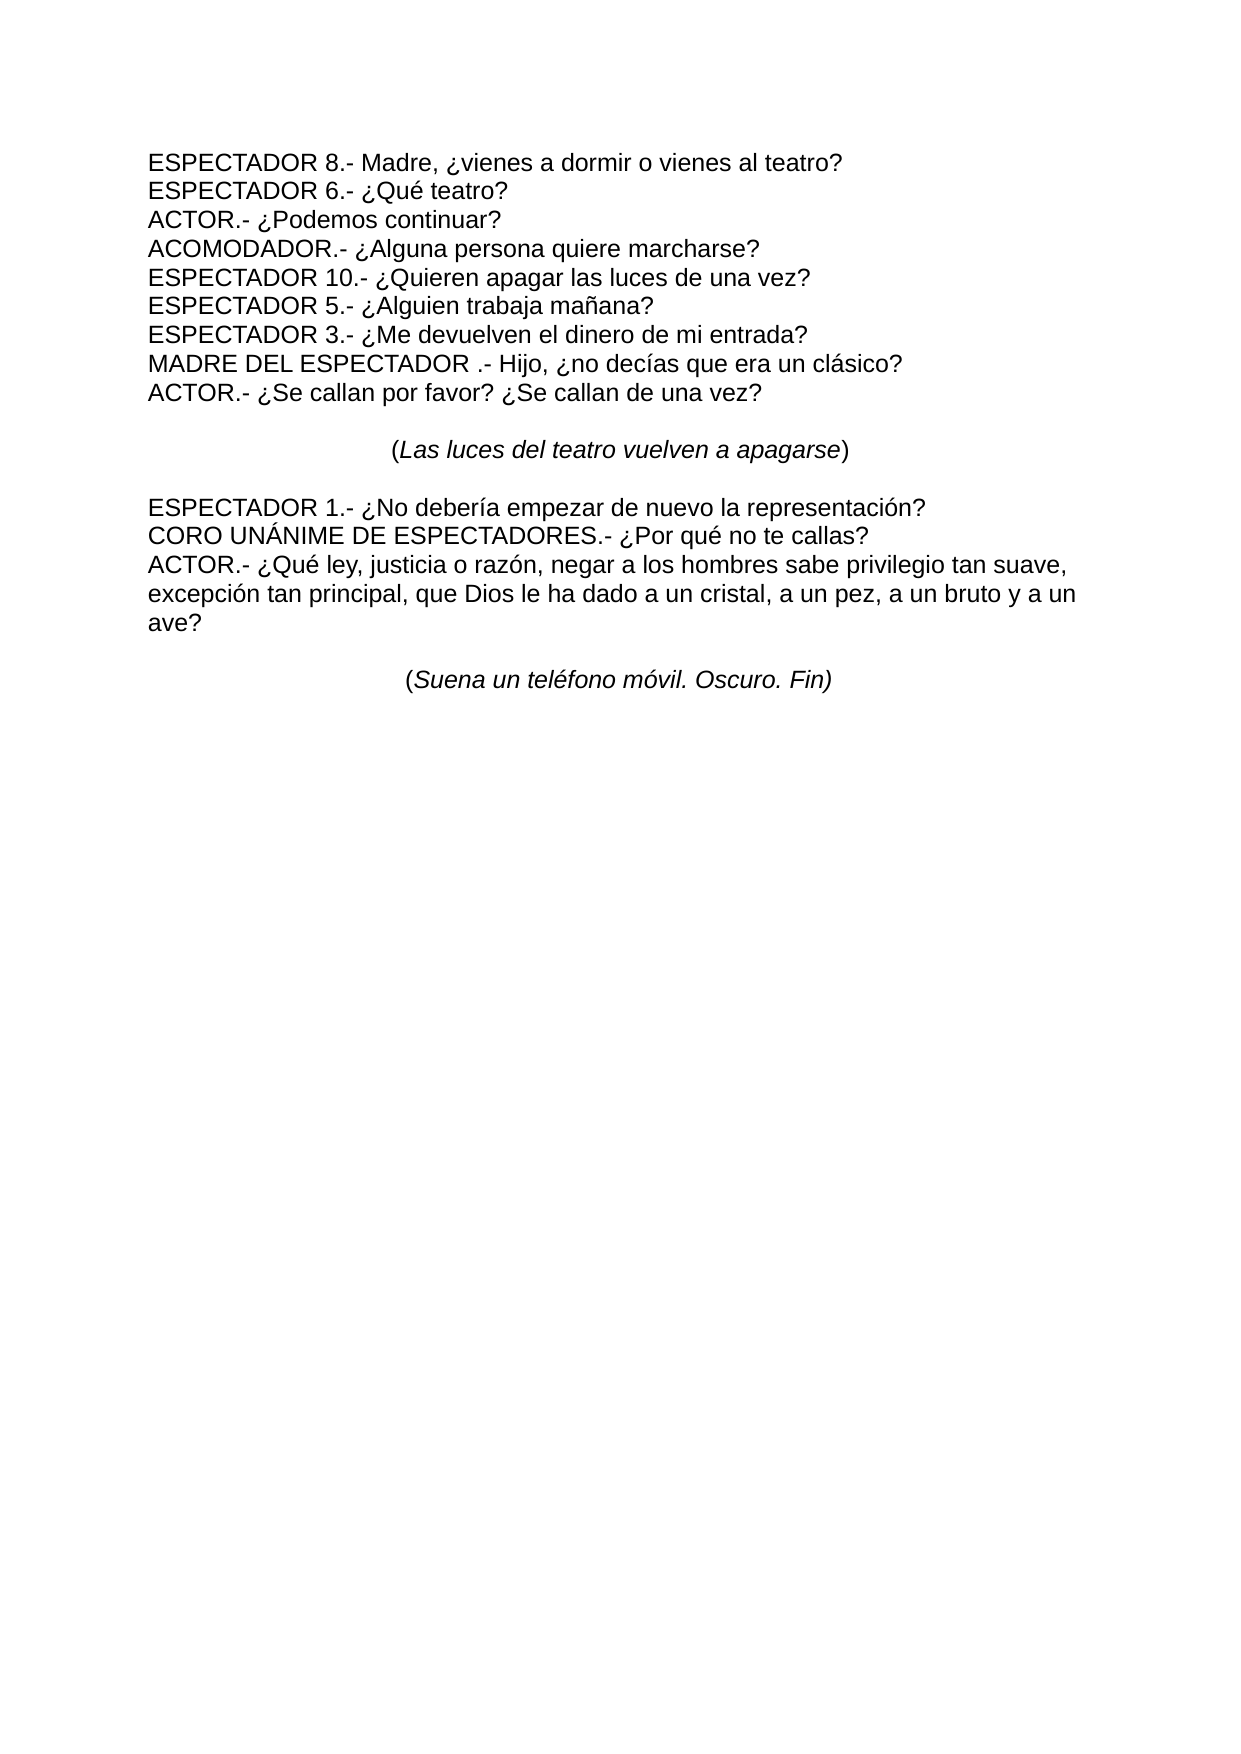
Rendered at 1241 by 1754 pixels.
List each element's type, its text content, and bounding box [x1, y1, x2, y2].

text (Suena un teléfono móvil. Oscuro. Fin) [148, 665, 1093, 694]
text ACTOR.- ¿Podemos continuar? [148, 205, 1093, 234]
text (Las luces del teatro vuelven a apagarse) [148, 435, 1093, 464]
text ACOMODADOR.- ¿Alguna persona quiere marcharse? [148, 234, 1093, 263]
text ESPECTADOR 8.- Madre, ¿vienes a dormir o vienes al teatro? [148, 148, 1093, 176]
text ESPECTADOR 5.- ¿Alguien trabaja mañana? [148, 291, 1093, 320]
text ESPECTADOR 10.- ¿Quieren apagar las luces de una vez? [148, 263, 1093, 291]
text ESPECTADOR 6.- ¿Qué teatro? [148, 176, 1093, 205]
text ACTOR.- ¿Se callan por favor? ¿Se callan de una vez? [148, 378, 1093, 406]
text CORO UNÁNIME DE ESPECTADORES.- ¿Por qué no te callas? [148, 521, 1093, 550]
text MADRE DEL ESPECTADOR .- Hijo, ¿no decías que era un clásico? [148, 349, 1093, 378]
text ACTOR.- ¿Qué ley, justicia o razón, negar a los hombres sabe privilegio tan suave, excepción tan principal, que Dios le ha dado a un cristal, a un pez, a un bruto y a un ave? [148, 550, 1093, 636]
text ESPECTADOR 1.- ¿No debería empezar de nuevo la representación? [148, 493, 1093, 521]
text ESPECTADOR 3.- ¿Me devuelven el dinero de mi entrada? [148, 320, 1093, 349]
